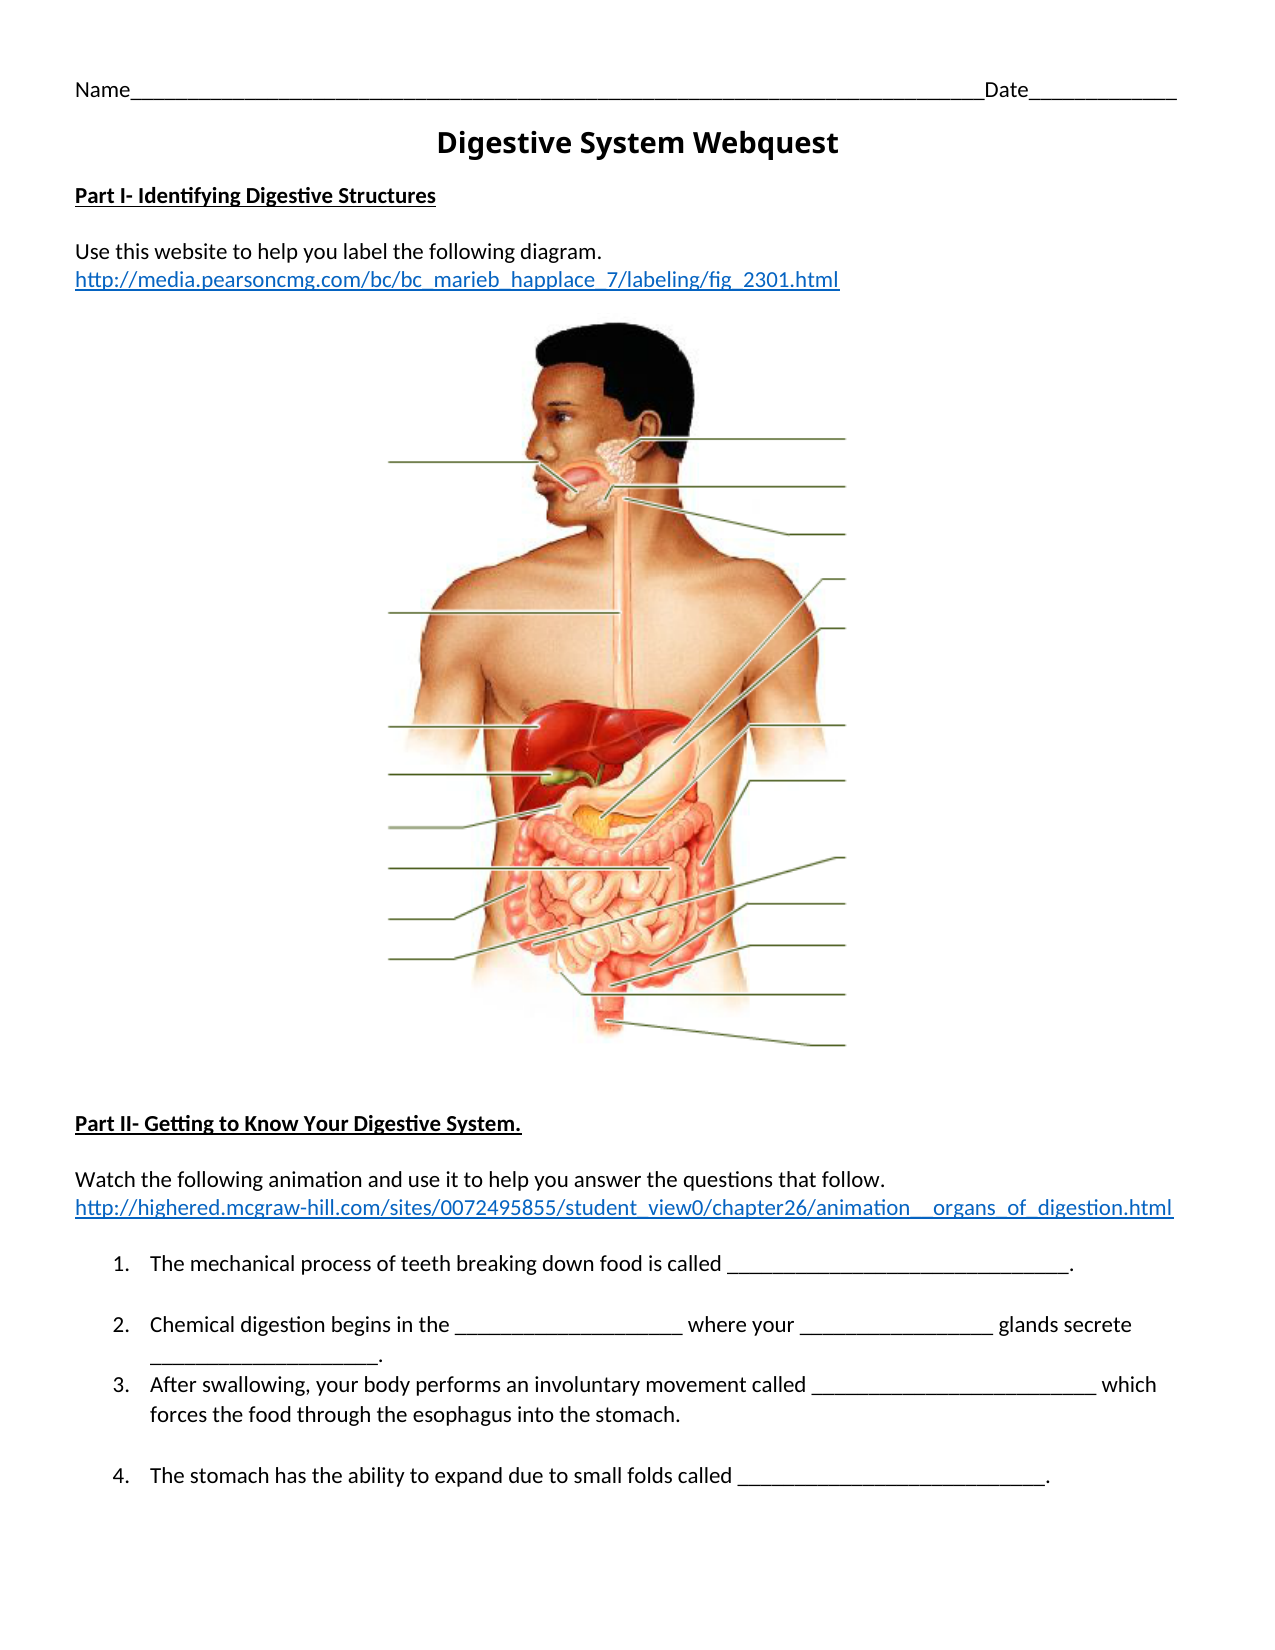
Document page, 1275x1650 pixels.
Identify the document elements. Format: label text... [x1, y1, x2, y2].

text Watch the following animation and use it to help you answer the questions that follow. [75, 1165, 1200, 1193]
list The mechanical process of teeth breaking down food is called ______________________________. [112, 1249, 1200, 1277]
text http://media.pearsoncmg.com/bc/bc_marieb_happlace_7/labeling/fig_2301.html [75, 265, 1200, 293]
picture [236, 313, 946, 1079]
list Chemical digestion begins in the ____________________ where your _________________ glands secrete ____________________. [112, 1310, 1200, 1368]
text Part II- Getting to Know Your Digestive System. [75, 1109, 1200, 1137]
text http://highered.mcgraw-hill.com/sites/0072495855/student_view0/chapter26/animation__organs_of_digestion.html [75, 1193, 1200, 1221]
text Use this website to help you label the following diagram. [75, 237, 1200, 265]
list After swallowing, your body performs an involuntary movement called _________________________ which forces the food through the esophagus into the stomach. [112, 1370, 1200, 1428]
text Name___________________________________________________________________________Date_____________ [75, 75, 1200, 103]
text Digestive System Webquest [75, 122, 1200, 162]
text Part I- Identifying Digestive Structures [75, 181, 1200, 209]
list The stomach has the ability to expand due to small folds called ___________________________. [112, 1461, 1200, 1489]
